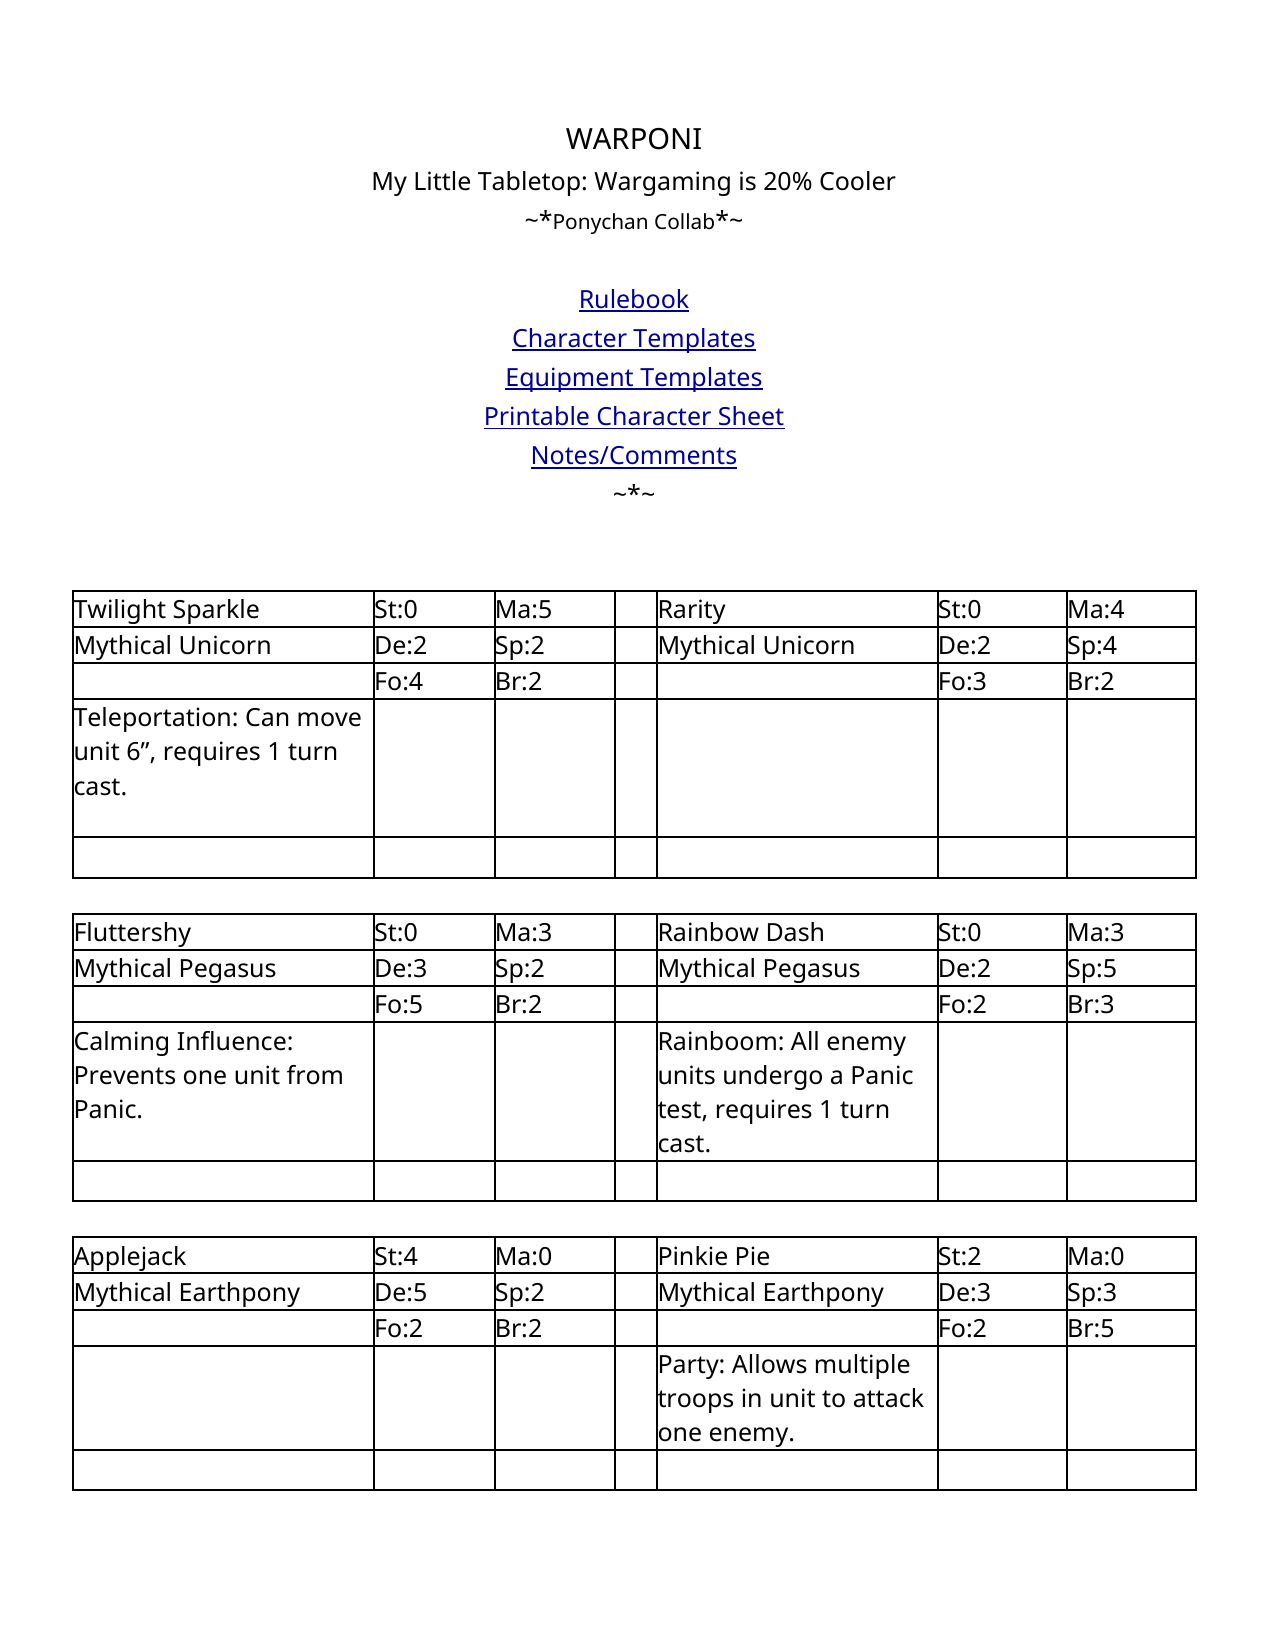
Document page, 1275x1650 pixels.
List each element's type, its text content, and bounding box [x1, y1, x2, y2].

table_cell [616, 987, 656, 1021]
table_cell [1068, 1162, 1195, 1200]
table_cell [1068, 700, 1195, 836]
table_cell Mythical Unicorn [658, 628, 937, 662]
table_cell Mythical Unicorn [74, 628, 373, 662]
table_cell De:5 [375, 1274, 494, 1308]
table_header Rainbow Dash [658, 915, 937, 949]
table_cell Party: Allows multiple troops in unit to attack one enemy. [658, 1347, 937, 1449]
table_cell [658, 664, 937, 698]
table_cell [496, 838, 614, 877]
table_cell Br:2 [496, 1311, 614, 1344]
table_cell [616, 1311, 656, 1344]
table_cell [616, 838, 656, 877]
text Printable Character Sheet [72, 399, 1195, 433]
table_cell Br:2 [496, 987, 614, 1021]
table_cell Fo:2 [939, 1311, 1066, 1344]
table_cell Calming Influence: Prevents one unit from Panic. [74, 1023, 373, 1159]
table_cell [939, 1162, 1066, 1200]
table_cell [616, 1162, 656, 1200]
table_cell Br:2 [1068, 664, 1195, 698]
table_header St:0 [939, 915, 1066, 949]
table_cell [616, 628, 656, 662]
table_cell De:3 [939, 1274, 1066, 1308]
table_cell [658, 1451, 937, 1489]
table_cell [1068, 838, 1195, 877]
table_cell [1068, 1347, 1195, 1449]
text Notes/Comments [72, 438, 1195, 472]
table_header St:0 [939, 592, 1066, 626]
table_cell [496, 1162, 614, 1200]
table_cell [616, 1347, 656, 1449]
table_header St:0 [375, 592, 494, 626]
table_cell De:3 [375, 951, 494, 985]
table_header Rarity [658, 592, 937, 626]
table_cell Mythical Earthpony [658, 1274, 937, 1308]
table_cell [375, 1023, 494, 1159]
table_cell De:2 [939, 628, 1066, 662]
table_header Twilight Sparkle [74, 592, 373, 626]
text ~*~ [72, 477, 1195, 511]
table_cell [375, 838, 494, 877]
table_cell Rainboom: All enemy units undergo a Panic test, requires 1 turn cast. [658, 1023, 937, 1159]
text Rulebook [72, 281, 1195, 315]
table_cell [1068, 1023, 1195, 1159]
table_cell [74, 1451, 373, 1489]
table_cell [496, 700, 614, 836]
table_cell [616, 1023, 656, 1159]
table_cell Fo:2 [375, 1311, 494, 1344]
table_cell [74, 664, 373, 698]
table_cell [1068, 1451, 1195, 1489]
table_cell [616, 1274, 656, 1308]
table_header St:2 [939, 1238, 1066, 1272]
table_cell [496, 1451, 614, 1489]
table_cell [616, 1451, 656, 1489]
table_cell Fo:3 [939, 664, 1066, 698]
table_cell Br:2 [496, 664, 614, 698]
table_cell [74, 1162, 373, 1200]
table_cell [616, 951, 656, 985]
text Equipment Templates [72, 359, 1195, 394]
table_cell [658, 838, 937, 877]
table_cell [658, 700, 937, 836]
table_header Applejack [74, 1238, 373, 1272]
table_cell [939, 1451, 1066, 1489]
table_cell Br:5 [1068, 1311, 1195, 1344]
text My Little Tabletop: Wargaming is 20% Cooler [72, 164, 1195, 198]
table_cell [616, 700, 656, 836]
table_cell Sp:2 [496, 628, 614, 662]
table_cell Sp:3 [1068, 1274, 1195, 1308]
table_header St:4 [375, 1238, 494, 1272]
text ~*Ponychan Collab*~ [72, 203, 1195, 237]
table_cell Sp:4 [1068, 628, 1195, 662]
table_cell [74, 1347, 373, 1449]
table_cell [74, 838, 373, 877]
table_cell [658, 987, 937, 1021]
table_header Ma:3 [496, 915, 614, 949]
table_cell Mythical Pegasus [74, 951, 373, 985]
table_cell [939, 838, 1066, 877]
table_cell Fo:5 [375, 987, 494, 1021]
table_cell [658, 1162, 937, 1200]
table_cell [939, 1023, 1066, 1159]
table_cell Sp:5 [1068, 951, 1195, 985]
table_header Fluttershy [74, 915, 373, 949]
table_header Ma:0 [1068, 1238, 1195, 1272]
table_cell Fo:4 [375, 664, 494, 698]
table_cell [939, 1347, 1066, 1449]
table_cell Teleportation: Can move unit 6”, requires 1 turn cast. [74, 700, 373, 836]
table_header Ma:3 [1068, 915, 1195, 949]
table_cell [496, 1023, 614, 1159]
table_header [616, 915, 656, 949]
table_header St:0 [375, 915, 494, 949]
table_header Ma:0 [496, 1238, 614, 1272]
table_cell Mythical Earthpony [74, 1274, 373, 1308]
table_cell [496, 1347, 614, 1449]
table_cell [658, 1311, 937, 1344]
table_cell Br:3 [1068, 987, 1195, 1021]
text WARPONI [72, 118, 1195, 158]
table_cell Mythical Pegasus [658, 951, 937, 985]
table_cell Fo:2 [939, 987, 1066, 1021]
table_header Ma:5 [496, 592, 614, 626]
table_cell Sp:2 [496, 951, 614, 985]
table_cell [74, 987, 373, 1021]
table_header Ma:4 [1068, 592, 1195, 626]
table_cell [939, 700, 1066, 836]
text Character Templates [72, 320, 1195, 354]
table_header [616, 592, 656, 626]
table_cell [375, 700, 494, 836]
table_cell Sp:2 [496, 1274, 614, 1308]
table_cell [616, 664, 656, 698]
table_header [616, 1238, 656, 1272]
table_cell [375, 1347, 494, 1449]
table_header Pinkie Pie [658, 1238, 937, 1272]
table_cell [375, 1162, 494, 1200]
table_cell [74, 1311, 373, 1344]
table_cell De:2 [939, 951, 1066, 985]
table_cell De:2 [375, 628, 494, 662]
table_cell [375, 1451, 494, 1489]
